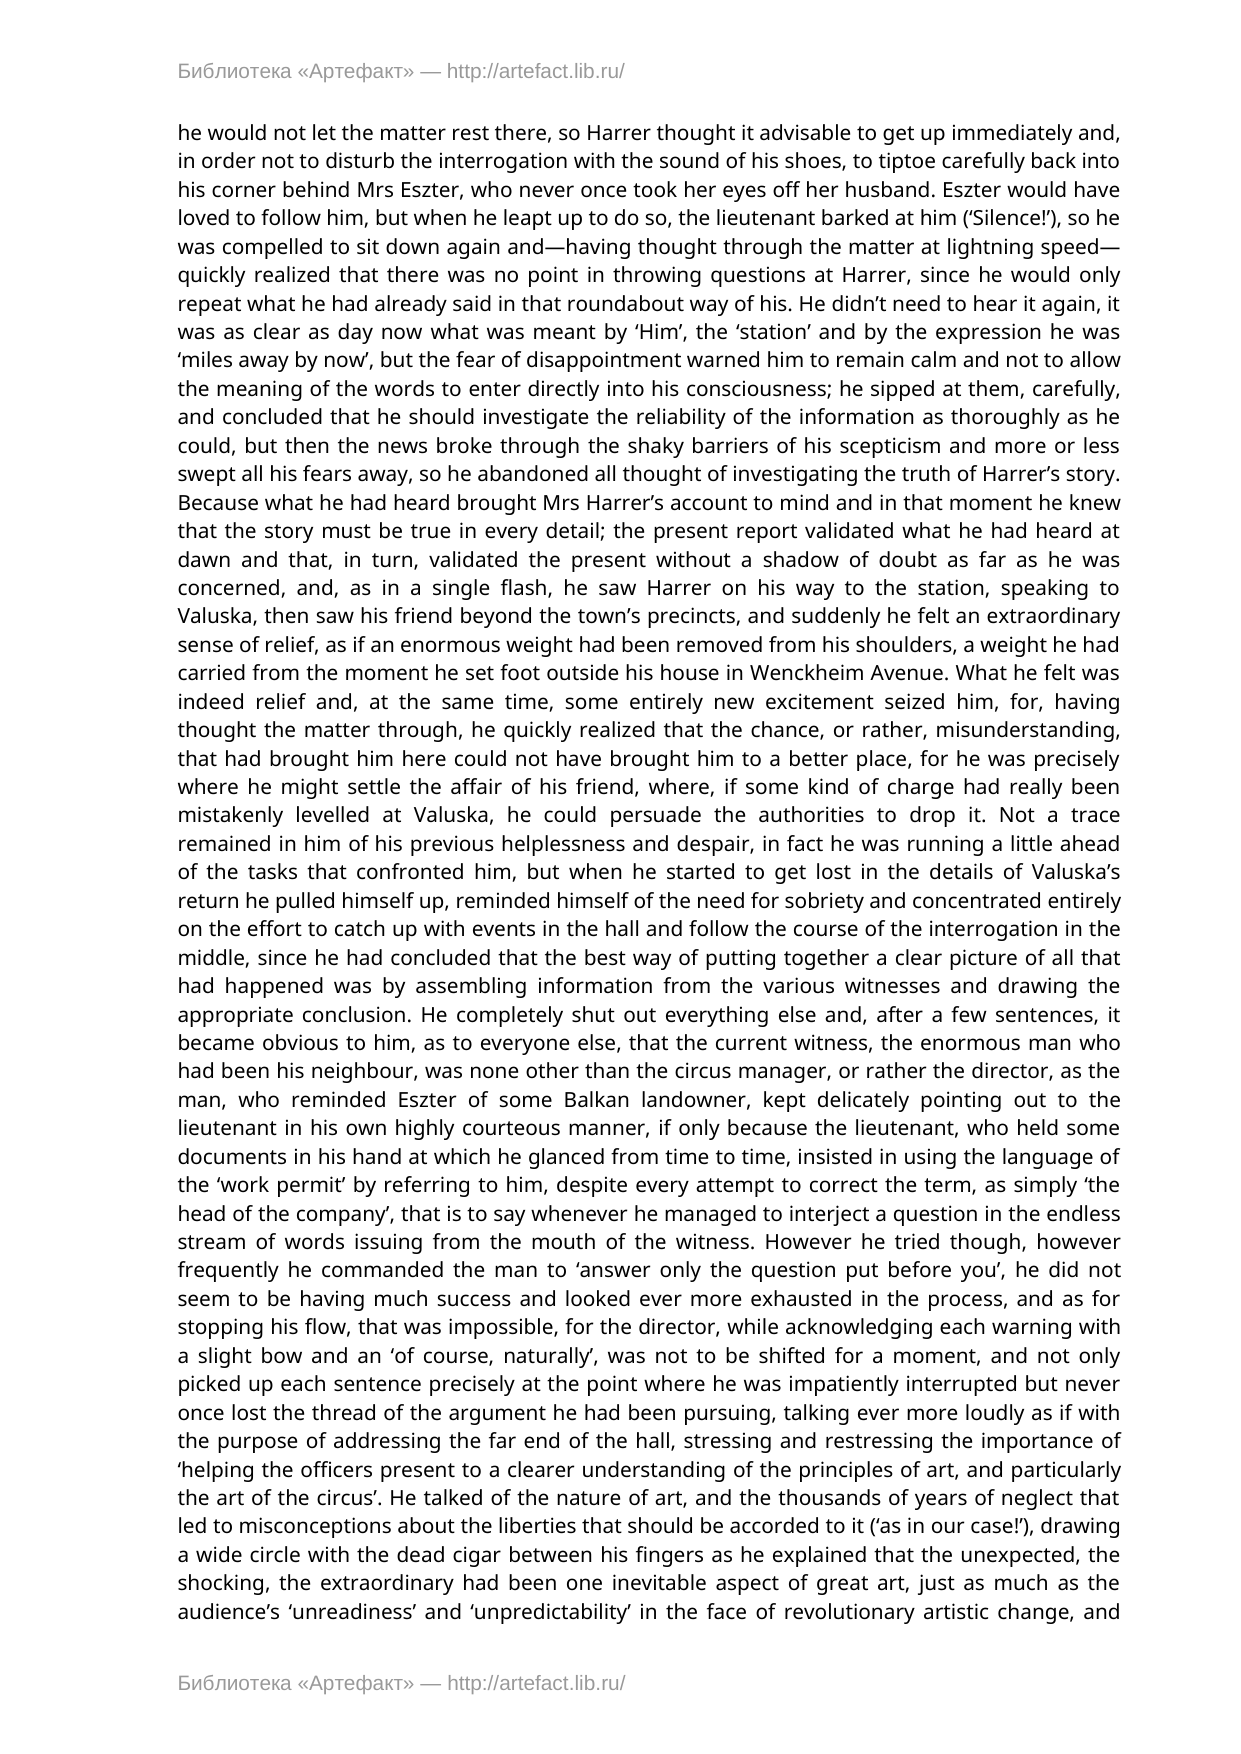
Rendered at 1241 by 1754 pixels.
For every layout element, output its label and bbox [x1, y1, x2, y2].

text [177, 118, 1122, 1625]
